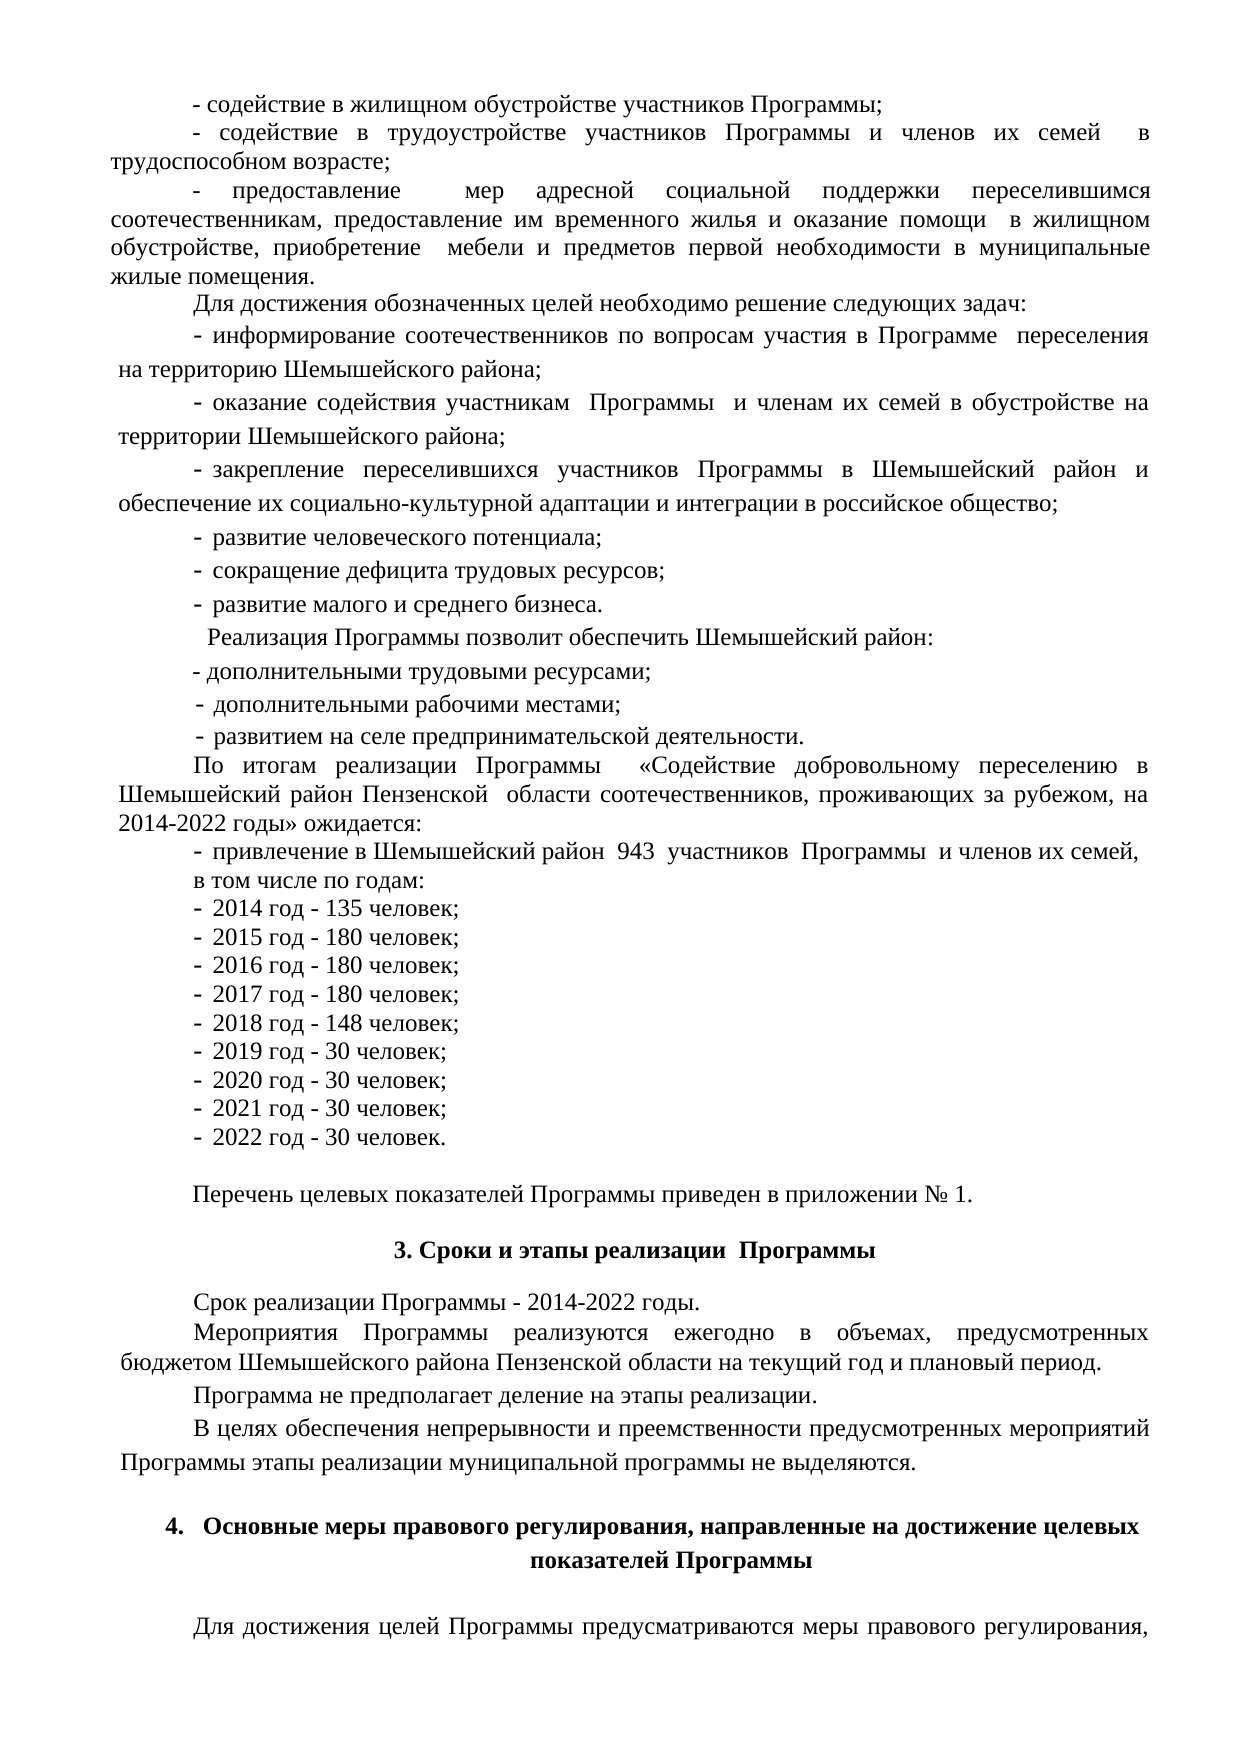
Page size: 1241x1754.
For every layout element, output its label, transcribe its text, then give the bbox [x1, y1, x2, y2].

list 2016 год - 180 человек; [118, 951, 1152, 979]
text В целях обеспечения непрерывности и преемственности предусмотренных мероприятий Программы этапы реализации муниципальной программы не выделяются. [120, 1410, 1149, 1477]
list закрепление переселившихся участников Программы в Шемышейский район и обеспечение их социально-культурной адаптации и интеграции в российское общество; [118, 451, 1149, 518]
list развитие человеческого потенциала; [118, 518, 1152, 552]
text Срок реализации Программы - 2014-2022 годы. [120, 1286, 1152, 1316]
text Для достижения обозначенных целей необходимо решение следующих задач: [118, 290, 1152, 317]
text По итогам реализации Программы «Содействие добровольному переселению в Шемышейский район Пензенской области соотечественников, проживающих за рубежом, на 2014-2022 годы» ожидается: [118, 751, 1149, 837]
list Основные меры правового регулирования, направленные на достижение целевых показателей Программы [156, 1508, 1149, 1576]
list сокращение дефицита трудовых ресурсов; [118, 552, 1152, 585]
text - содействие в жилищном обустройстве участников Программы; [110, 89, 1152, 117]
text - содействие в трудоустройстве участников Программы и членов их семей в трудоспособном возрасте; [110, 117, 1152, 175]
text Программа не предполагает деление на этапы реализации. [120, 1376, 1152, 1410]
list 2017 год - 180 человек; [118, 979, 1152, 1008]
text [120, 1607, 1149, 1641]
list развитие малого и среднего бизнеса. [118, 585, 1152, 619]
list информирование соотечественников по вопросам участия в Программе переселения на территорию Шемышейского района; [118, 317, 1149, 384]
list развитием на селе предпринимательской деятельности. [120, 719, 1152, 751]
text 3. Сроки и этапы реализации Программы [118, 1236, 1152, 1264]
text - дополнительными трудовыми ресурсами; [118, 652, 1149, 686]
list 2021 год - 30 человек; [118, 1094, 1152, 1122]
list 2019 год - 30 человек; [118, 1037, 1152, 1065]
text Перечень целевых показателей Программы приведен в приложении № 1. [118, 1179, 1152, 1208]
list привлечение в Шемышейский район 943 участников Программы и членов их семей, [118, 837, 1149, 865]
list 2022 год - 30 человек. [118, 1122, 1152, 1151]
text - предоставление мер адресной социальной поддержки переселившимся соотечественникам, предоставление им временного жилья и оказание помощи в жилищном обустройстве, приобретение мебели и предметов первой необходимости в муниципальные жилые помещения. [110, 175, 1152, 290]
list 2018 год - 148 человек; [118, 1008, 1152, 1037]
list оказание содействия участникам Программы и членам их семей в обустройстве на территории Шемышейского района; [118, 384, 1149, 451]
text Мероприятия Программы реализуются ежегодно в объемах, предусмотренных бюджетом Шемышейского района Пензенской области на текущий год и плановый период. [120, 1316, 1149, 1376]
list дополнительными рабочими местами; [120, 686, 1152, 719]
list 2015 год - 180 человек; [118, 922, 1152, 951]
list 2020 год - 30 человек; [118, 1065, 1152, 1094]
list 2014 год - 135 человек; [118, 894, 1152, 922]
text в том числе по годам: [118, 865, 1152, 894]
text Реализация Программы позволит обеспечить Шемышейский район: [118, 619, 1149, 652]
